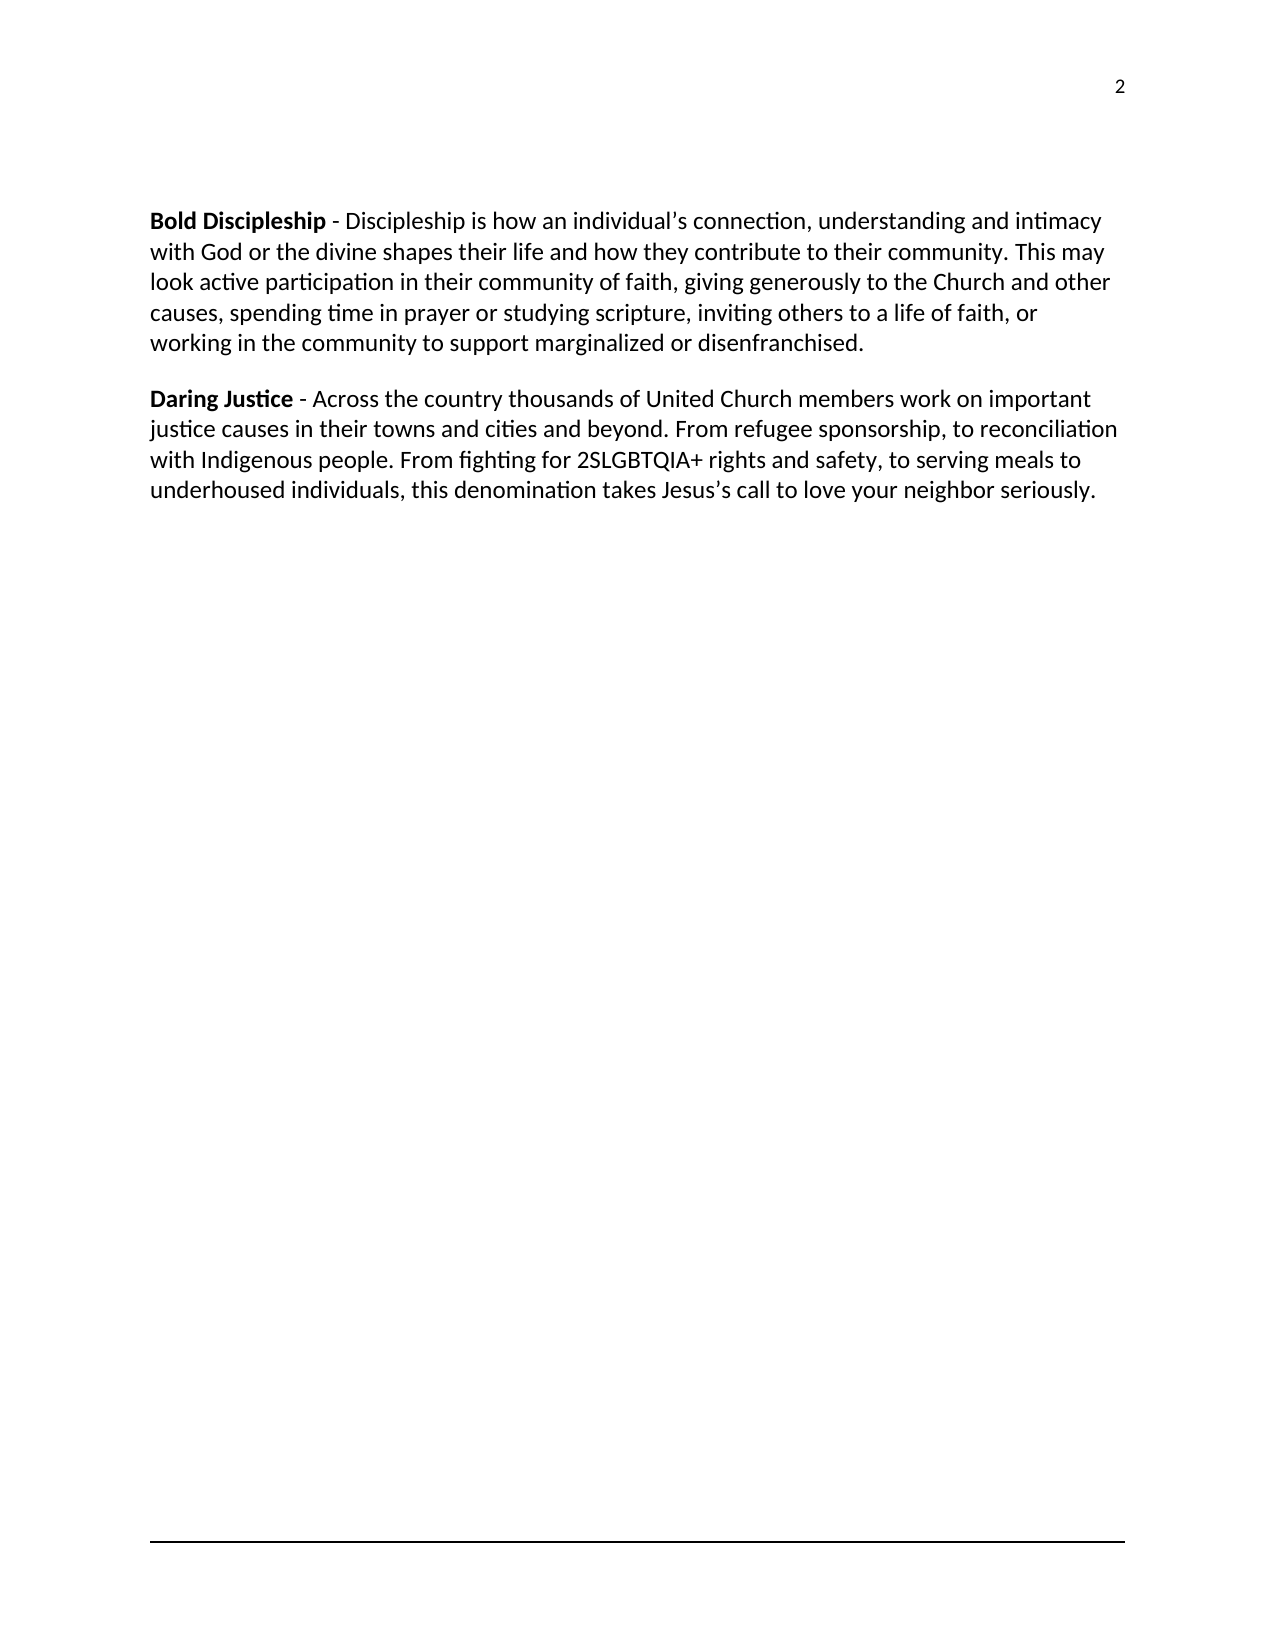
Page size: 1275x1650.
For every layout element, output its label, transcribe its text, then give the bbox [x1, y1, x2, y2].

text Bold Discipleship - Discipleship is how an individual’s connection, understanding and intimacy with God or the divine shapes their life and how they contribute to their community. This may look active participation in their community of faith, giving generously to the Church and other causes, spending time in prayer or studying scripture, inviting others to a life of faith, or working in the community to support marginalized or disenfranchised. [150, 206, 1125, 358]
text Daring Justice - Across the country thousands of United Church members work on important justice causes in their towns and cities and beyond. From refugee sponsorship, to reconciliation with Indigenous people. From fighting for 2SLGBTQIA+ rights and safety, to serving meals to underhoused individuals, this denomination takes Jesus’s call to love your neighbor seriously. [150, 383, 1125, 505]
